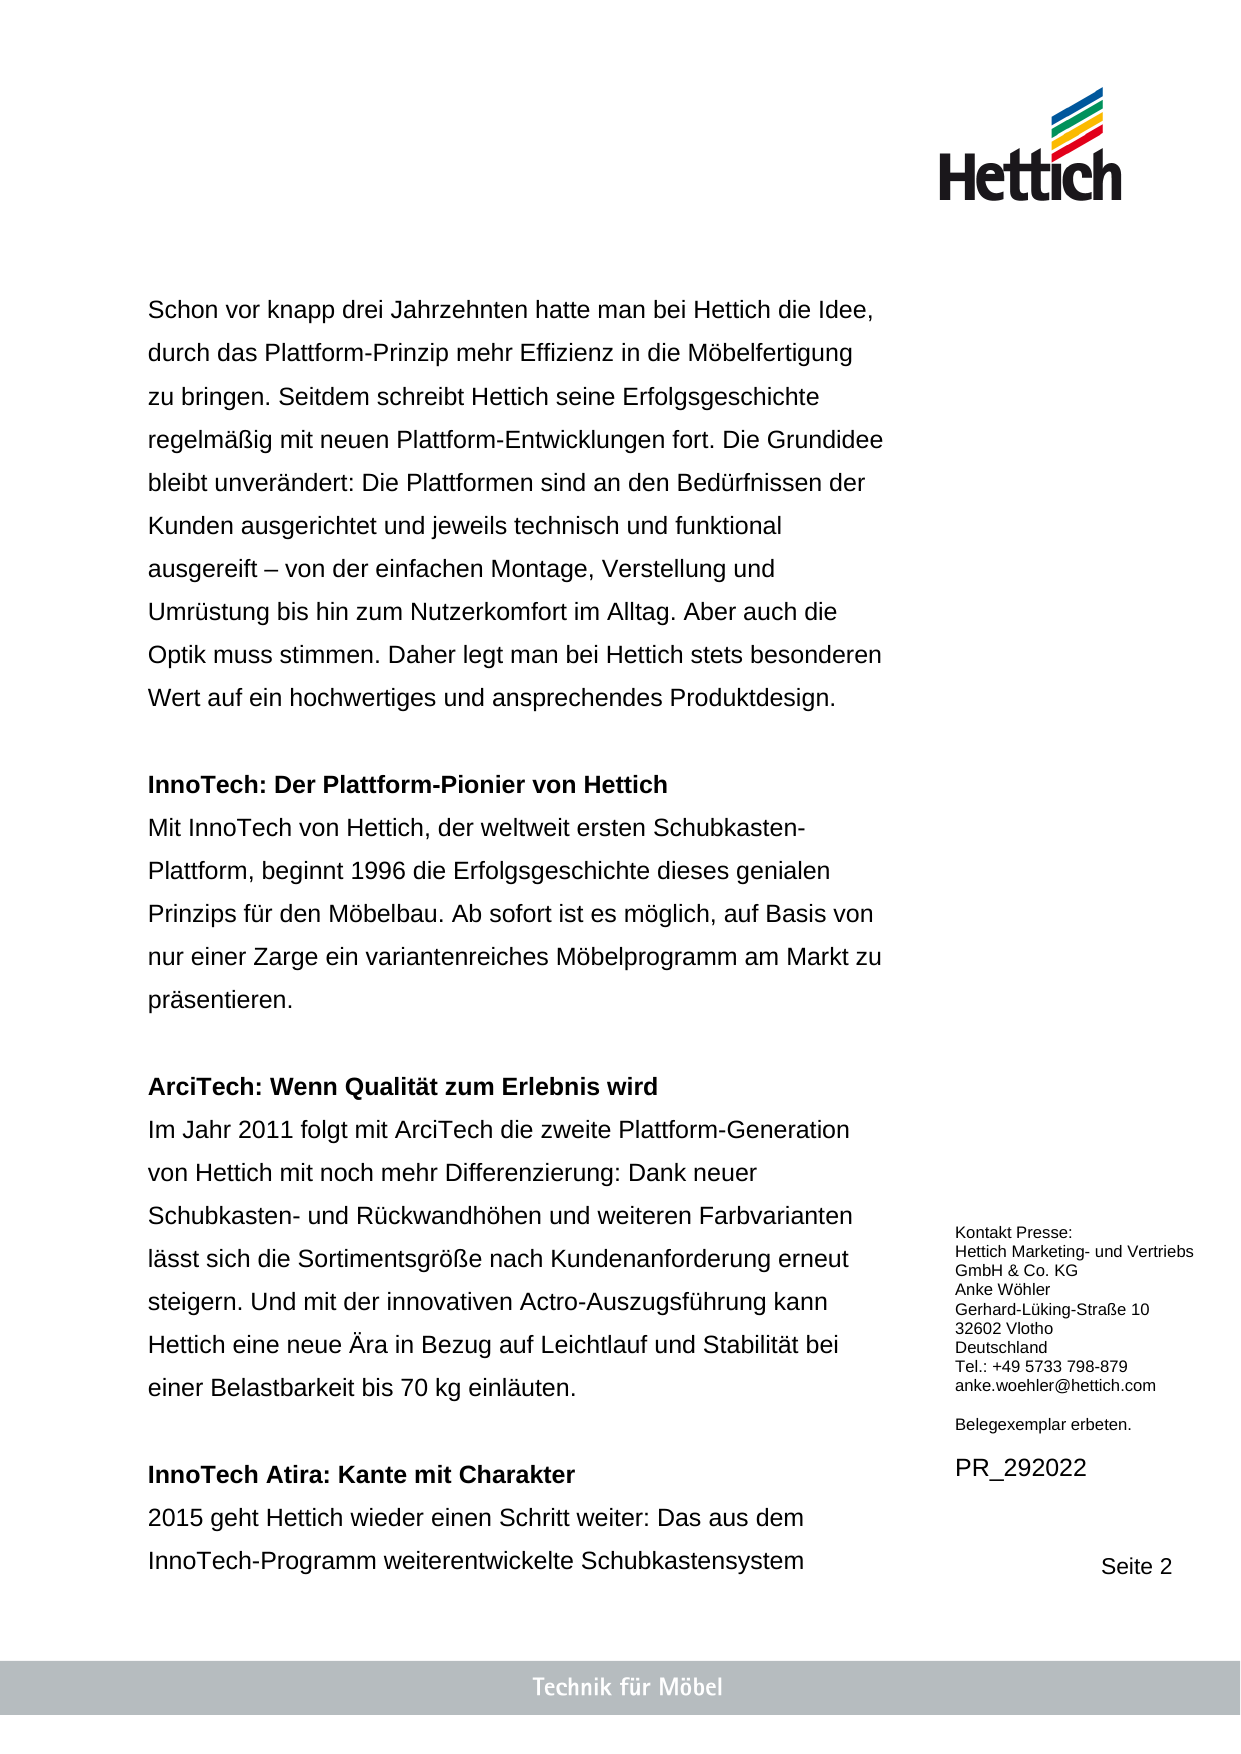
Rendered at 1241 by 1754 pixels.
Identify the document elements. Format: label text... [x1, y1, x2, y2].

picture [0, 1598, 1241, 1715]
text ArciTech: Wenn Qualität zum Erlebnis wird [148, 1072, 887, 1100]
picture [0, 6, 1241, 263]
text InnoTech Atira: Kante mit Charakter [148, 1417, 887, 1488]
text Im Jahr 2011 folgt mit ArciTech die zweite Plattform-Generation von Hettich mit noch mehr Differenzierung: Dank neuer Schubkasten- und Rückwandhöhen und weiteren Farbvarianten lässt sich die Sortimentsgröße nach Kundenanforderung erneut steigern. Und mit der innovativen Actro-Auszugsführung kann Hettich eine neue Ära in Bezug auf Leichtlauf und Stabilität bei einer Belastbarkeit bis 70 kg einläuten. [148, 1115, 887, 1402]
text Schon vor knapp drei Jahrzehnten hatte man bei Hettich die Idee, durch das Plattform-Prinzip mehr Effizienz in die Möbelfertigung zu bringen. Seitdem schreibt Hettich seine Erfolgsgeschichte regelmäßig mit neuen Plattform-Entwicklungen fort. Die Grundidee bleibt unverändert: Die Plattformen sind an den Bedürfnissen der Kunden ausgerichtet und jeweils technisch und funktional ausgereift – von der einfachen Montage, Verstellung und Umrüstung bis hin zum Nutzerkomfort im Alltag. Aber auch die Optik muss stimmen. Daher legt man bei Hettich stets besonderen Wert auf ein hochwertiges und ansprechendes Produktdesign. [148, 295, 887, 712]
text Mit InnoTech von Hettich, der weltweit ersten Schubkasten-Plattform, beginnt 1996 die Erfolgsgeschichte dieses genialen Prinzips für den Möbelbau. Ab sofort ist es möglich, auf Basis von nur einer Zarge ein variantenreiches Möbelprogramm am Markt zu präsentieren. [148, 813, 887, 1014]
text InnoTech: Der Plattform-Pionier von Hettich [148, 770, 887, 798]
